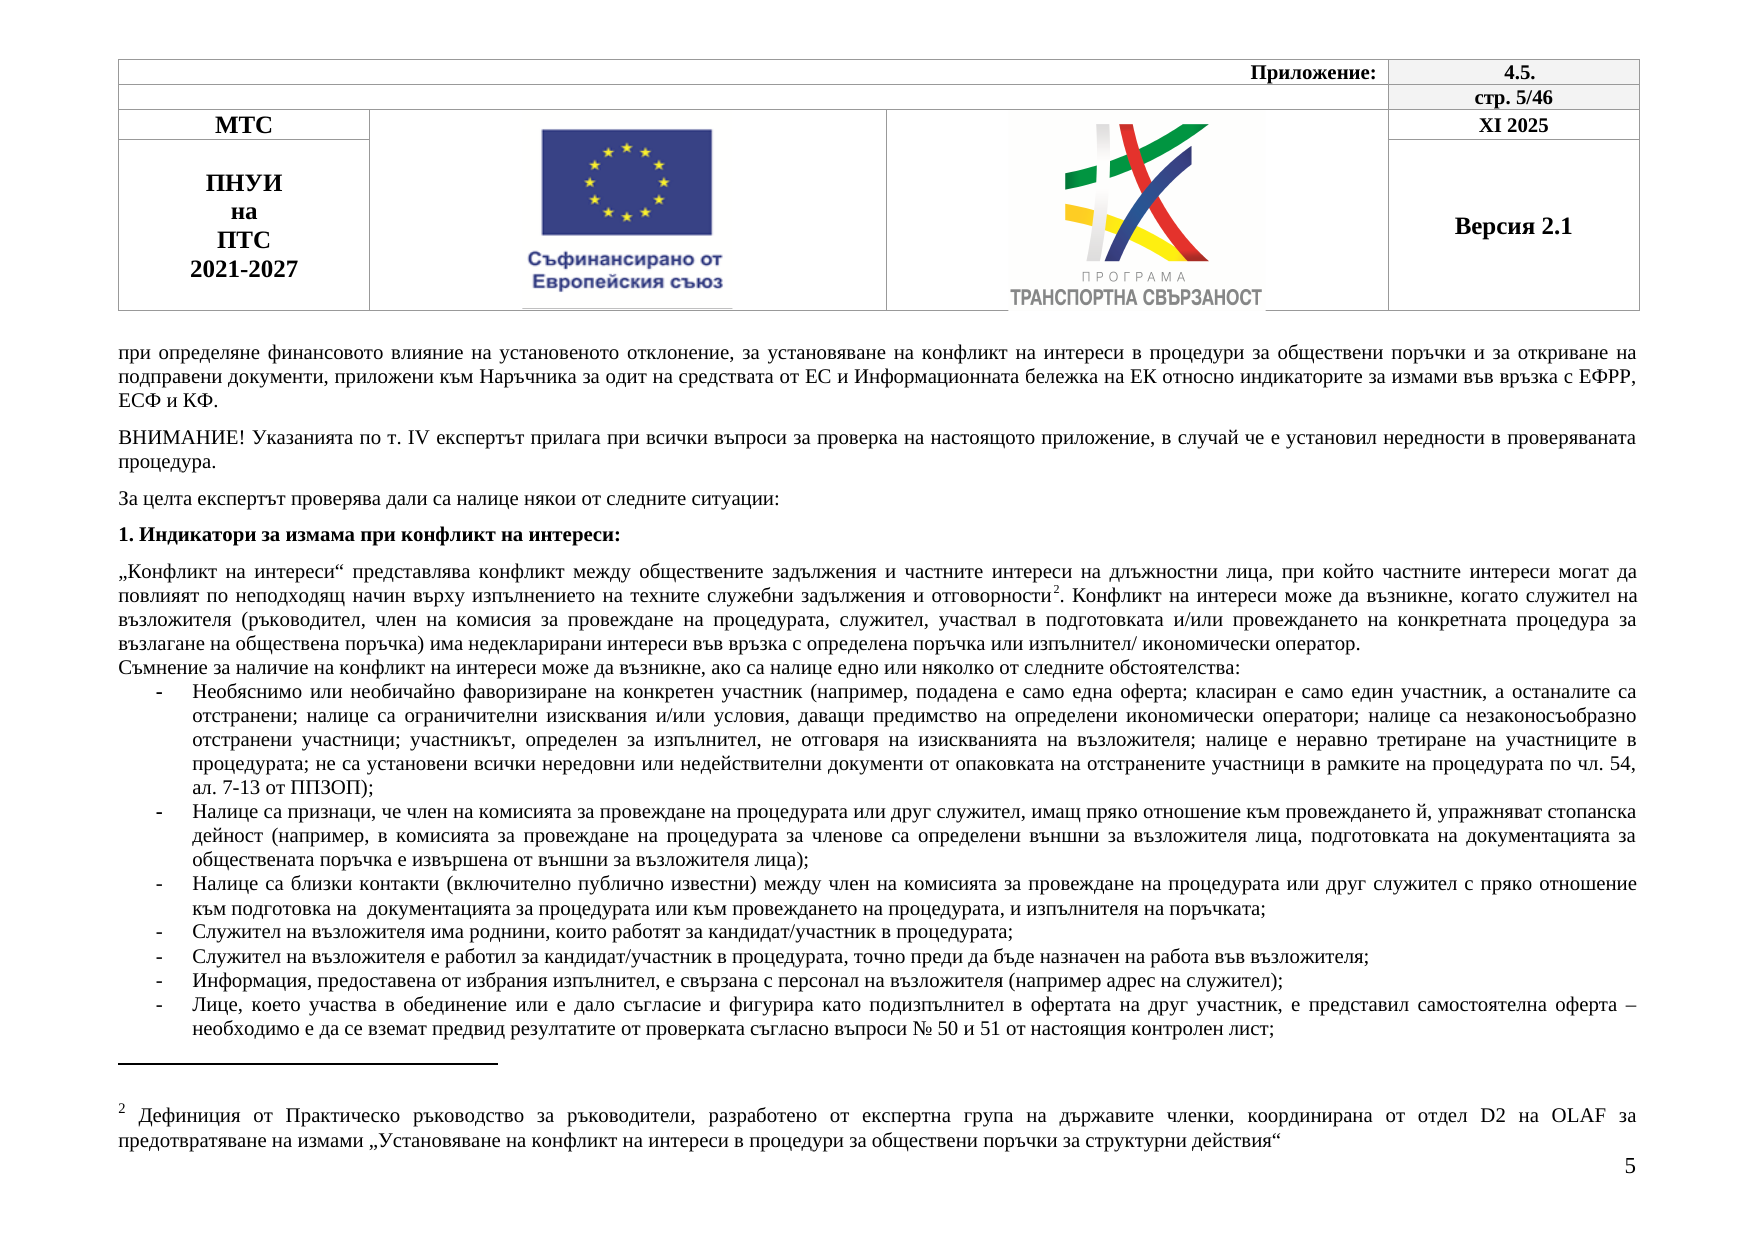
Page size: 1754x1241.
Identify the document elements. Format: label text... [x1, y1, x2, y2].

list Налице са близки контакти (включително публично известни) между член на комисията за провеждане на процедурата или друг служител с пряко отношение към подготовка на документацията за процедурата или към провеждането на процедурата, и изпълнителя на поръчката; [156, 871, 1639, 919]
text Съмнение за наличие на конфликт на интереси може да възникне, ако са налице едно или няколко от следните обстоятелства: [118, 655, 1639, 679]
list Служител на възложителя има роднини, които работят за кандидат/участник в процедурата; [156, 919, 1639, 943]
list Необяснимо или необичайно фаворизиране на конкретен участник (например, подадена е само една оферта; класиран е само един участник, а останалите са отстранени; налице са ограничителни изисквания и/или условия, даващи предимство на определени икономически оператори; налице са незаконосъобразно отстранени участници; участникът, определен за изпълнител, не отговаря на изискванията на възложителя; налице е неравно третиране на участниците в процедурата; не са установени всички нередовни или недействителни документи от опаковката на отстранените участници в рамките на процедурата по чл. 54, ал. 7-13 от ППЗОП); [156, 679, 1639, 799]
text „Конфликт на интереси“ представлява конфликт между обществените задължения и частните интереси на длъжностни лица, при който частните интереси могат да повлияят по неподходящ начин върху изпълнението на техните служебни задължения и отговорности. Конфликт на интереси може да възникне, когато служител на възложителя (ръководител, член на комисия за провеждане на процедурата, служител, участвал в подготовката и/или провеждането на конкретната процедура за възлагане на обществена поръчка) има недекларирани интереси във връзка с определена поръчка или изпълнител/ икономически оператор. [118, 558, 1639, 655]
text ВНИМАНИЕ! Указанията по т. ІV експертът прилага при всички въпроси за проверка на настоящото приложение, в случай че е установил нередности в проверяваната процедура. [118, 425, 1639, 473]
list Лице, което участва в обединение или е дало съгласие и фигурира като подизпълнител в офертата на друг участник, е представил самостоятелна оферта – необходимо е да се вземат предвид резултатите от проверката съгласно въпроси № 50 и 51 от настоящия контролен лист; [156, 992, 1639, 1040]
text За целта експертът проверява дали са налице някои от следните ситуации: [118, 485, 1639, 509]
list Служител на възложителя е работил за кандидат/участник в процедурата, точно преди да бъде назначен на работа във възложителя; [156, 943, 1639, 968]
text 1. Индикатори за измама при конфликт на интереси: [118, 522, 1639, 546]
list Информация, предоставена от избрания изпълнител, е свързана с персонал на възложителя (например адрес на служител); [156, 968, 1639, 992]
list Налице са признаци, че член на комисията за провеждане на процедурата или друг служител, имащ пряко отношение към провеждането й, упражняват стопанска дейност (например, в комисията за провеждане на процедурата за членове са определени външни за възложителя лица, подготовката на документацията за обществената поръчка е извършена от външни за възложителя лица); [156, 799, 1639, 871]
picture [522, 110, 733, 310]
picture [1008, 110, 1266, 311]
